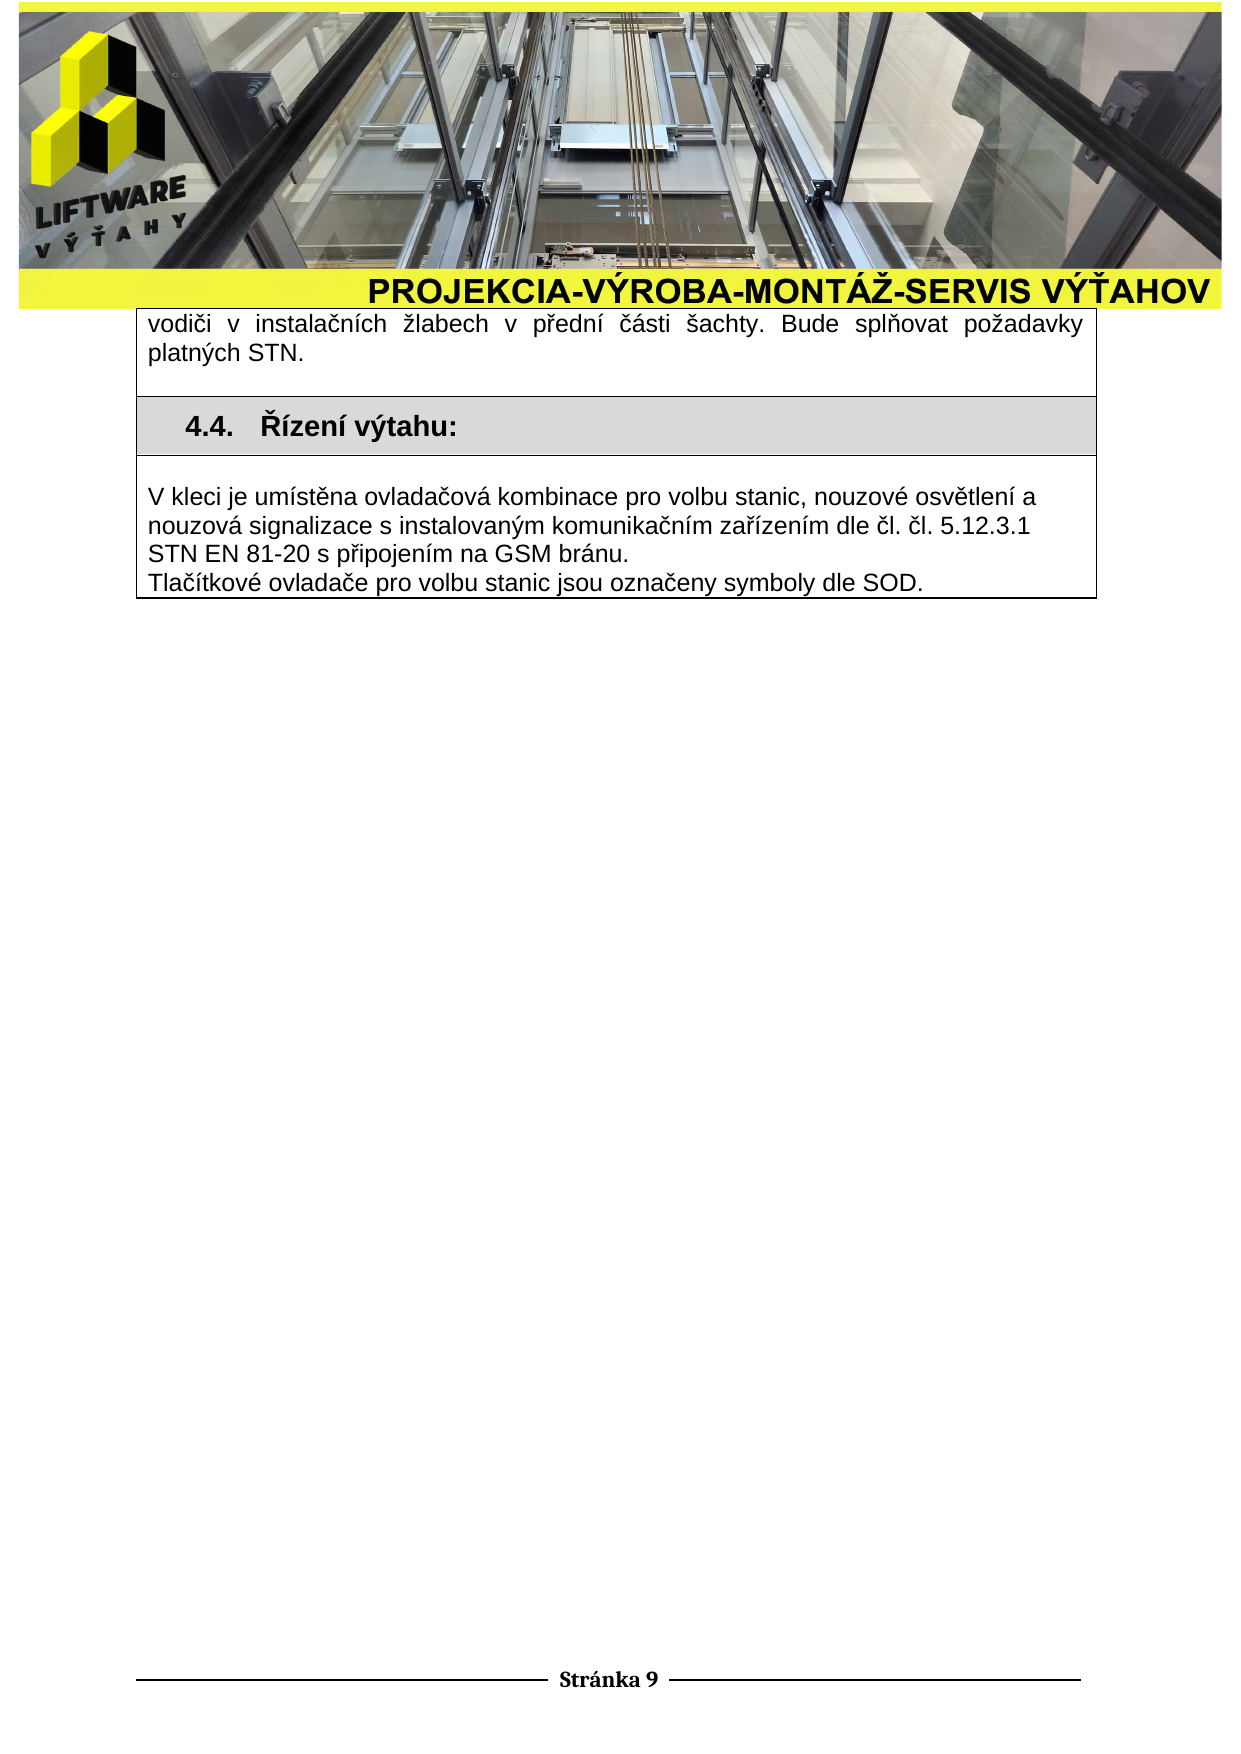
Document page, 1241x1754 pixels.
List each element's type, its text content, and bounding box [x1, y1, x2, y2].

table_cell Řízení výtahu: [137, 397, 1096, 454]
picture [18, 2, 1222, 309]
table_cell V kleci je umístěna ovladačová kombinace pro volbu stanic, nouzové osvětlení a nouzová signalizace s instalovaným komunikačním zařízením dle čl. čl. 5.12.3.1 STN EN 81-20 s připojením na GSM bránu. Tlačítkové ovladače pro volbu stanic jsou označeny symboly dle SOD. [137, 456, 1096, 597]
